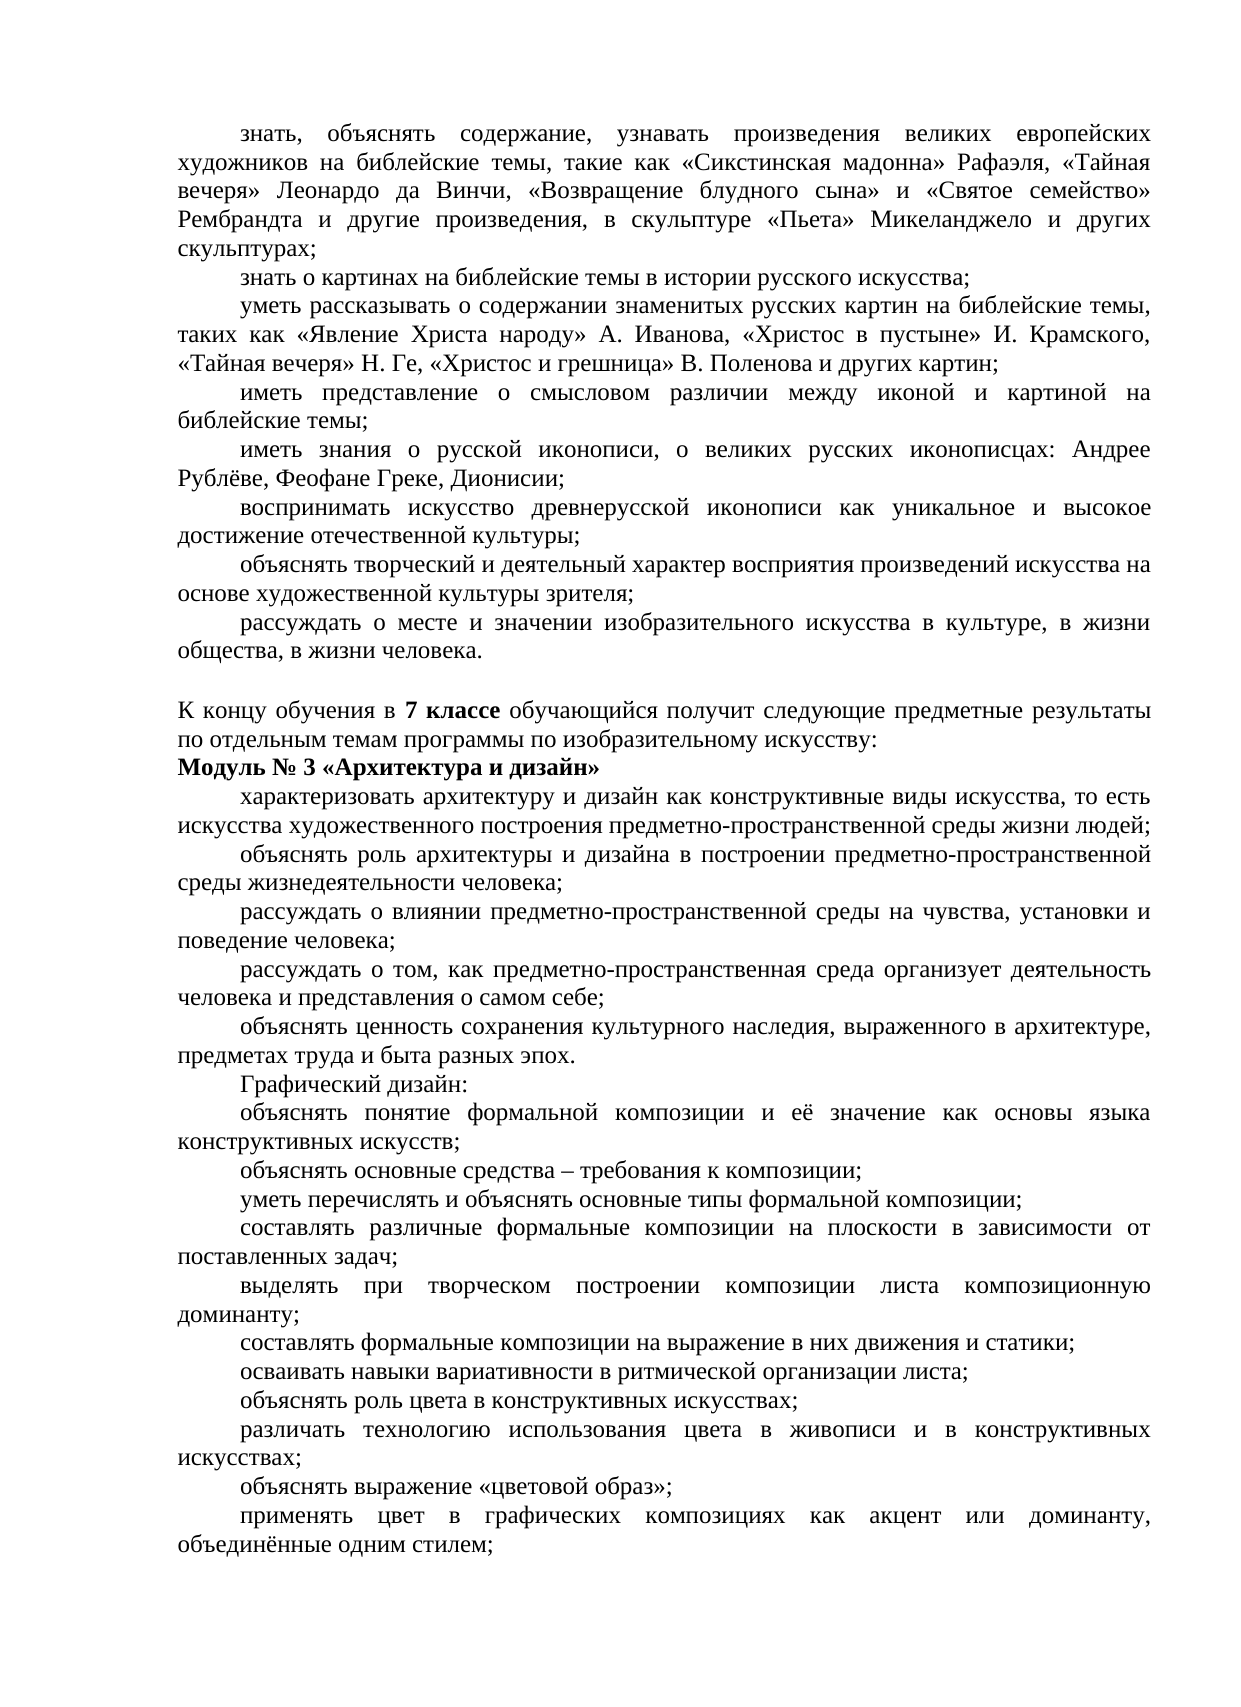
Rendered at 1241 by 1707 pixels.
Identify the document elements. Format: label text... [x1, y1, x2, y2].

text объяснять выражение «цветовой образ»; [177, 1471, 1152, 1500]
text уметь перечислять и объяснять основные типы формальной композиции; [177, 1184, 1152, 1212]
text Модуль № 3 «Архитектура и дизайн» [177, 752, 1152, 781]
text К концу обучения в 7 классе обучающийся получит следующие предметные результаты по отдельным темам программы по изобразительному искусству: [177, 695, 1152, 752]
text составлять различные формальные композиции на плоскости в зависимости от поставленных задач; [177, 1212, 1152, 1270]
text применять цвет в графических композициях как акцент или доминанту, объединённые одним стилем; [177, 1500, 1152, 1557]
text рассуждать о месте и значении изобразительного искусства в культуре, в жизни общества, в жизни человека. [177, 607, 1152, 664]
text рассуждать о том, как предметно-пространственная среда организует деятельность человека и представления о самом себе; [177, 954, 1152, 1011]
text объяснять основные средства – требования к композиции; [177, 1155, 1152, 1184]
text выделять при творческом построении композиции листа композиционную доминанту; [177, 1270, 1152, 1327]
text иметь знания о русской иконописи, о великих русских иконописцах: Андрее Рублёве, Феофане Греке, Дионисии; [177, 434, 1152, 492]
text Графический дизайн: [177, 1069, 1152, 1097]
text объяснять роль цвета в конструктивных искусствах; [177, 1385, 1152, 1414]
text объяснять ценность сохранения культурного наследия, выраженного в архитектуре, предметах труда и быта разных эпох. [177, 1011, 1152, 1069]
text знать, объяснять содержание, узнавать произведения великих европейских художников на библейские темы, такие как «Сикстинская мадонна» Рафаэля, «Тайная вечеря» Леонардо да Винчи, «Возвращение блудного сына» и «Святое семейство» Рембрандта и другие произведения, в скульптуре «Пьета» Микеланджело и других скульптурах; [177, 118, 1152, 262]
text иметь представление о смысловом различии между иконой и картиной на библейские темы; [177, 377, 1152, 434]
text уметь рассказывать о содержании знаменитых русских картин на библейские темы, таких как «Явление Христа народу» А. Иванова, «Христос в пустыне» И. Крамского, «Тайная вечеря» Н. Ге, «Христос и грешница» В. Поленова и других картин; [177, 291, 1152, 377]
text объяснять понятие формальной композиции и её значение как основы языка конструктивных искусств; [177, 1097, 1152, 1155]
text характеризовать архитектуру и дизайн как конструктивные виды искусства, то есть искусства художественного построения предметно-пространственной среды жизни людей; [177, 781, 1152, 839]
text объяснять роль архитектуры и дизайна в построении предметно-пространственной среды жизнедеятельности человека; [177, 839, 1152, 896]
text объяснять творческий и деятельный характер восприятия произведений искусства на основе художественной культуры зрителя; [177, 549, 1152, 607]
text осваивать навыки вариативности в ритмической организации листа; [177, 1356, 1152, 1385]
text воспринимать искусство древнерусской иконописи как уникальное и высокое достижение отечественной культуры; [177, 492, 1152, 549]
text различать технологию использования цвета в живописи и в конструктивных искусствах; [177, 1414, 1152, 1471]
text знать о картинах на библейские темы в истории русского искусства; [177, 262, 1152, 291]
text составлять формальные композиции на выражение в них движения и статики; [177, 1327, 1152, 1356]
text рассуждать о влиянии предметно-пространственной среды на чувства, установки и поведение человека; [177, 896, 1152, 954]
